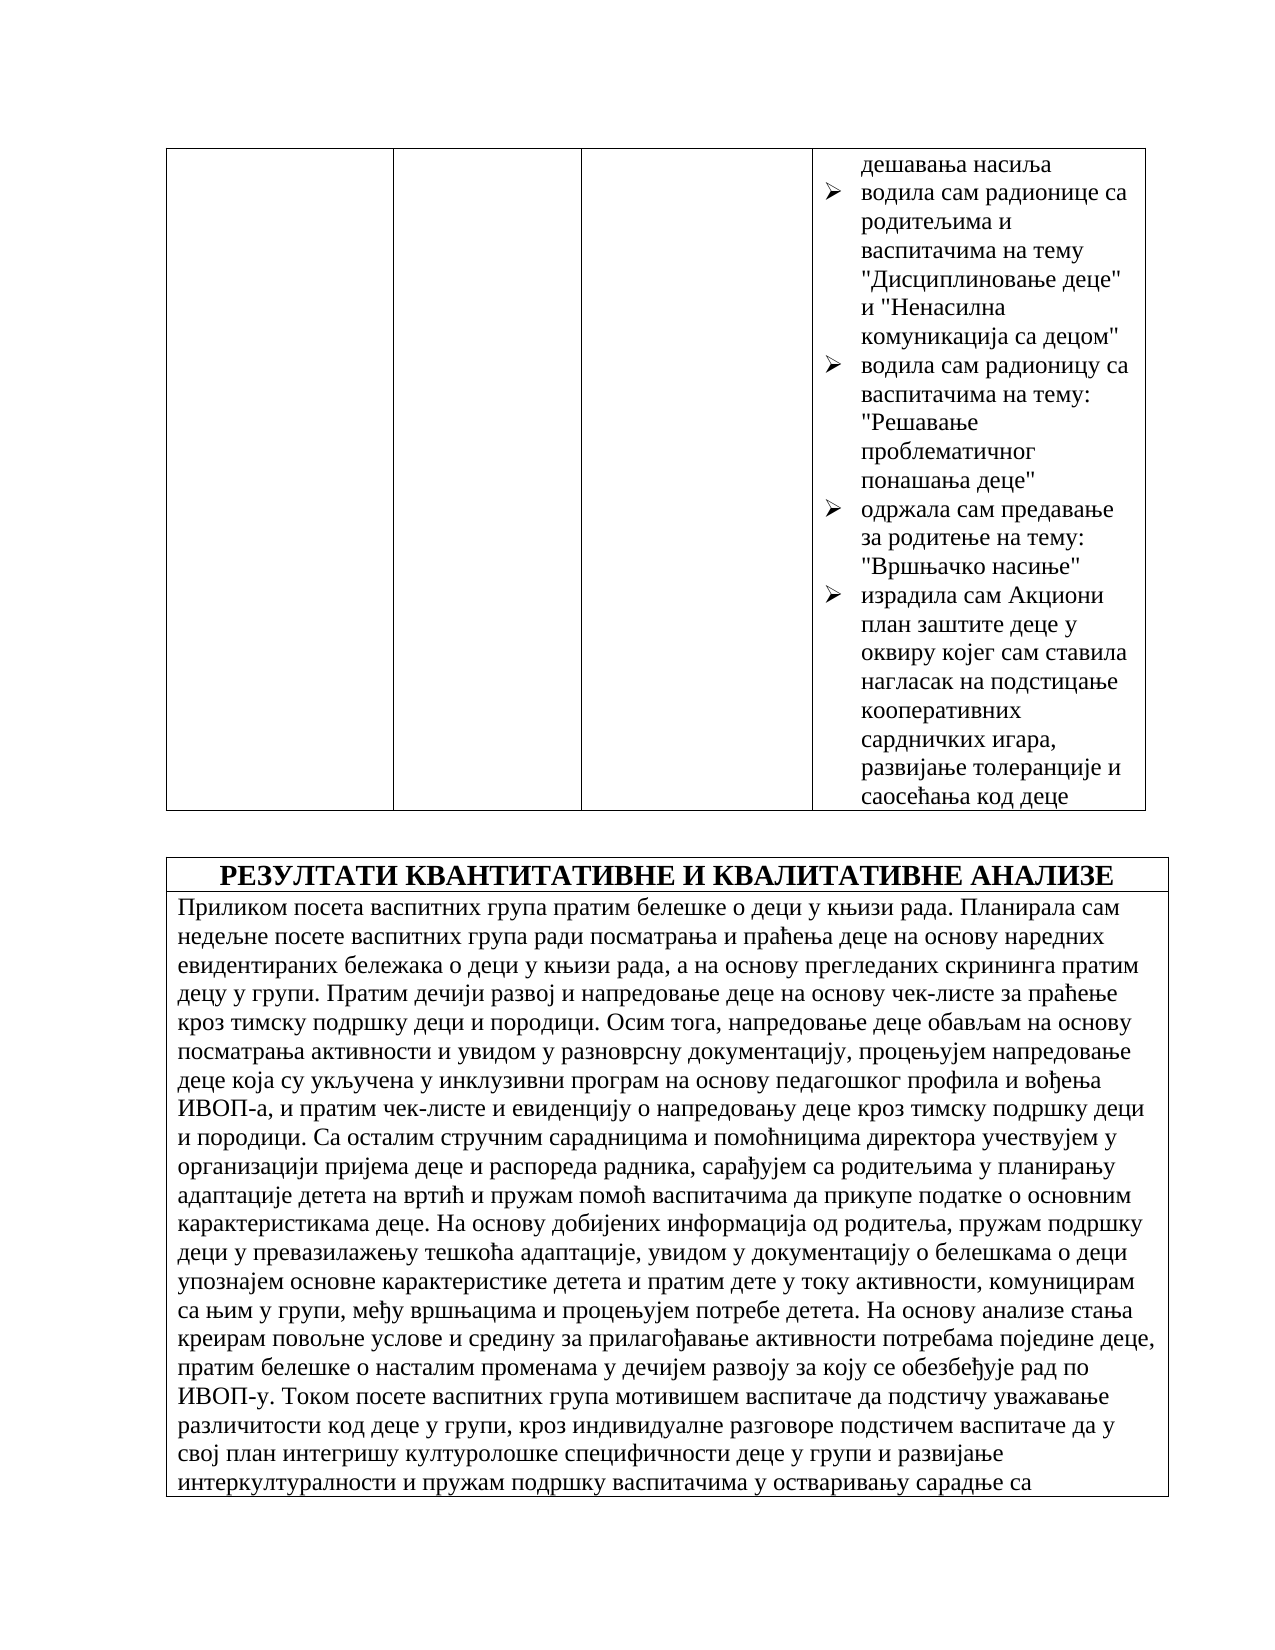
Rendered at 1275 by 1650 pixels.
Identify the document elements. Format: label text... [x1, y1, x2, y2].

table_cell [167, 892, 1168, 1496]
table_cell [167, 149, 393, 810]
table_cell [394, 149, 581, 810]
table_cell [813, 149, 1145, 810]
table_header РЕЗУЛТАТИ КВАНТИТАТИВНЕ И КВАЛИТАТИВНЕ АНАЛИЗЕ [167, 858, 1168, 891]
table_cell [582, 149, 812, 810]
